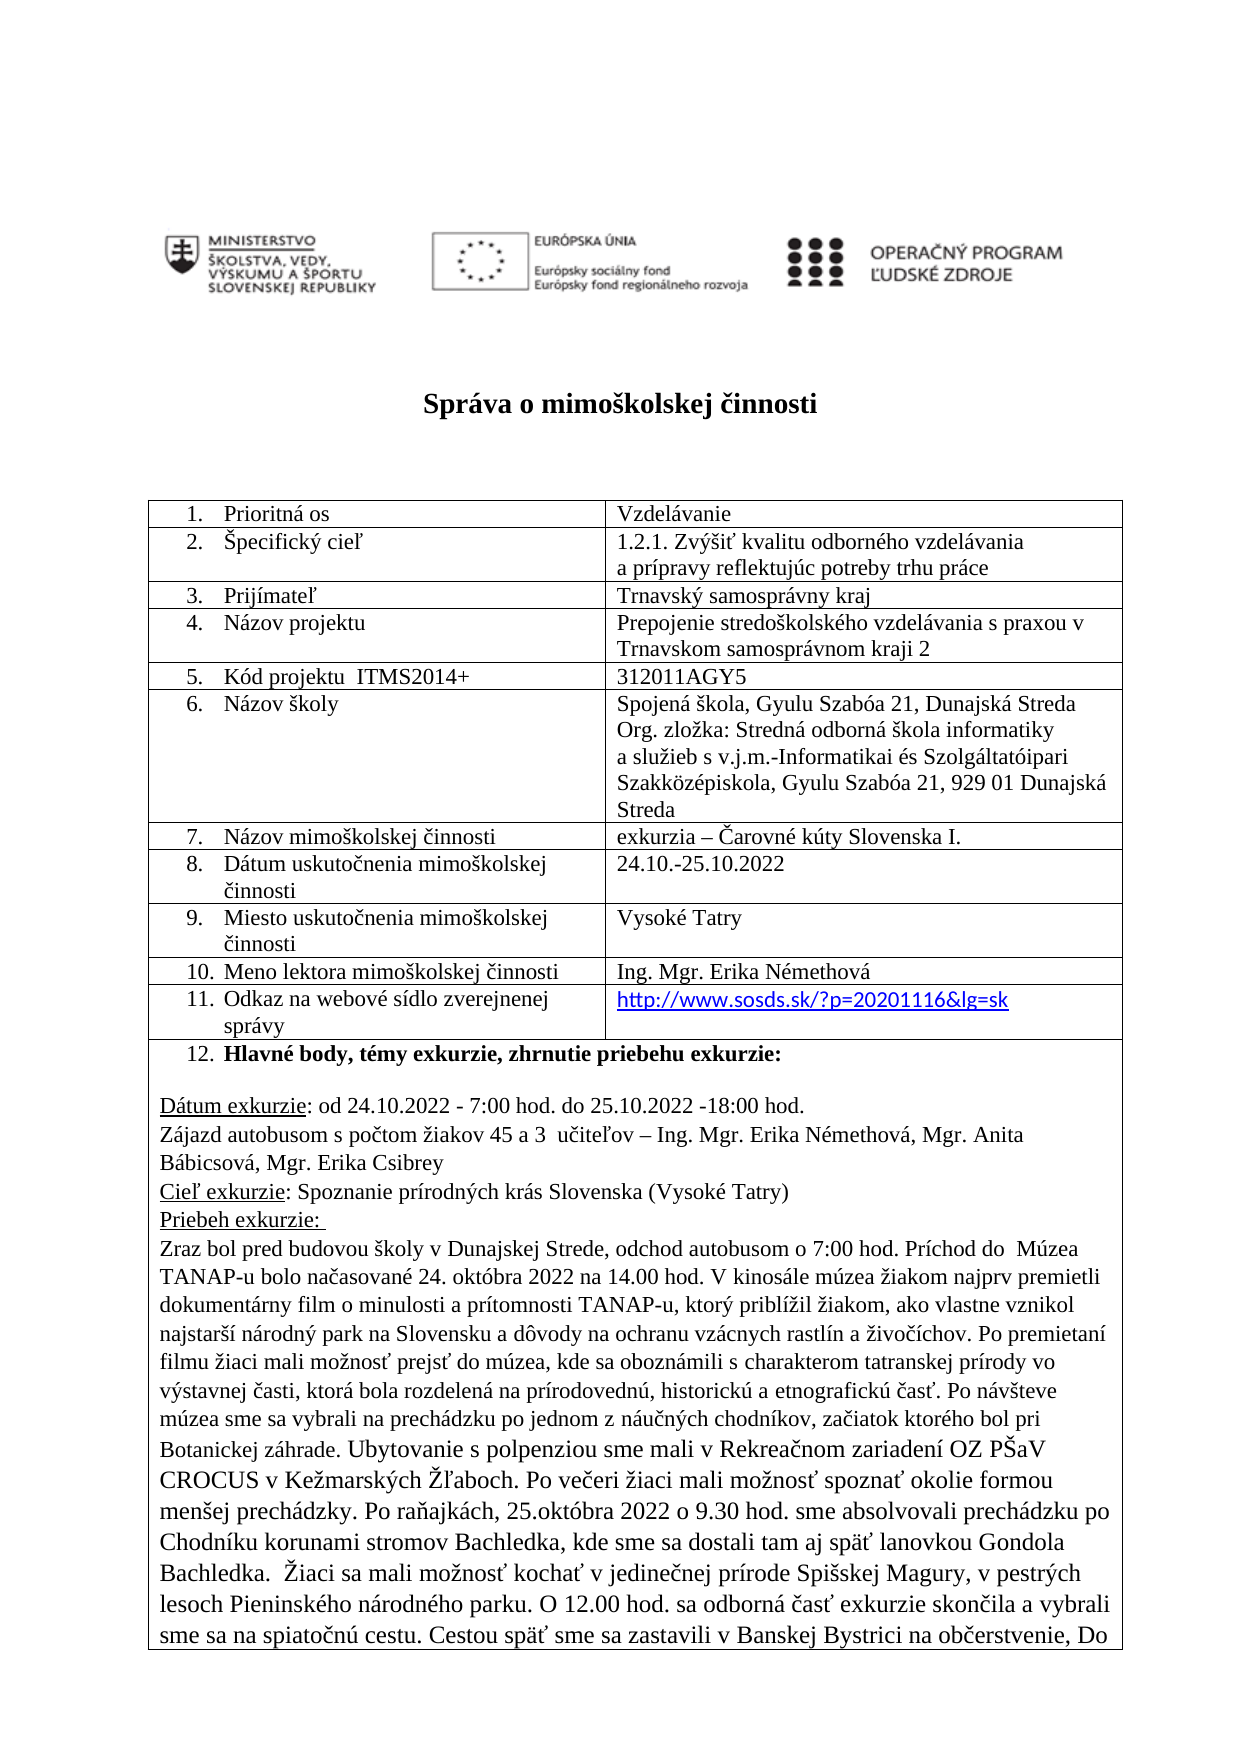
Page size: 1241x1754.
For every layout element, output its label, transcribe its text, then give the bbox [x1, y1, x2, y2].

table_header Prioritná os [149, 501, 605, 527]
table_cell Prijímateľ [149, 582, 605, 608]
table_cell Názov projektu [149, 609, 605, 662]
table_header Vzdelávanie [606, 501, 1122, 527]
table_cell Vysoké Tatry [606, 904, 1122, 957]
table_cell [149, 1040, 1122, 1649]
table_cell Meno lektora mimoškolskej činnosti [149, 958, 605, 984]
table_cell Odkaz na webové sídlo zverejnenej správy [149, 985, 605, 1039]
table_cell http://www.sosds.sk/?p=20201116&lg=sk [606, 985, 1122, 1039]
table_cell Kód projektu ITMS2014+ [149, 663, 605, 689]
text Správa o mimoškolskej činnosti [148, 386, 1093, 420]
table_cell Názov školy [149, 690, 605, 822]
table_cell Prepojenie stredoškolského vzdelávania s praxou v Trnavskom samosprávnom kraji 2 [606, 609, 1122, 662]
table_cell Dátum uskutočnenia mimoškolskej činnosti [149, 850, 605, 903]
table_cell Ing. Mgr. Erika Némethová [606, 958, 1122, 984]
table_cell Názov mimoškolskej činnosti [149, 823, 605, 849]
table_cell 24.10.-25.10.2022 [606, 850, 1122, 903]
picture [147, 209, 1092, 329]
table_cell 1.2.1. Zvýšiť kvalitu odborného vzdelávania a prípravy reflektujúc potreby trhu práce [606, 528, 1122, 581]
table_cell Trnavský samosprávny kraj [606, 582, 1122, 608]
table_cell exkurzia – Čarovné kúty Slovenska I. [606, 823, 1122, 849]
table_cell Špecifický cieľ [149, 528, 605, 581]
table_cell 312011AGY5 [606, 663, 1122, 689]
table_cell Spojená škola, Gyulu Szabóa 21, Dunajská Streda Org. zložka: Stredná odborná škola informatiky a služieb s v.j.m.-Informatikai és Szolgáltatóipari Szakközépiskola, Gyulu Szabóa 21, 929 01 Dunajská Streda [606, 690, 1122, 822]
table_cell Miesto uskutočnenia mimoškolskej činnosti [149, 904, 605, 957]
